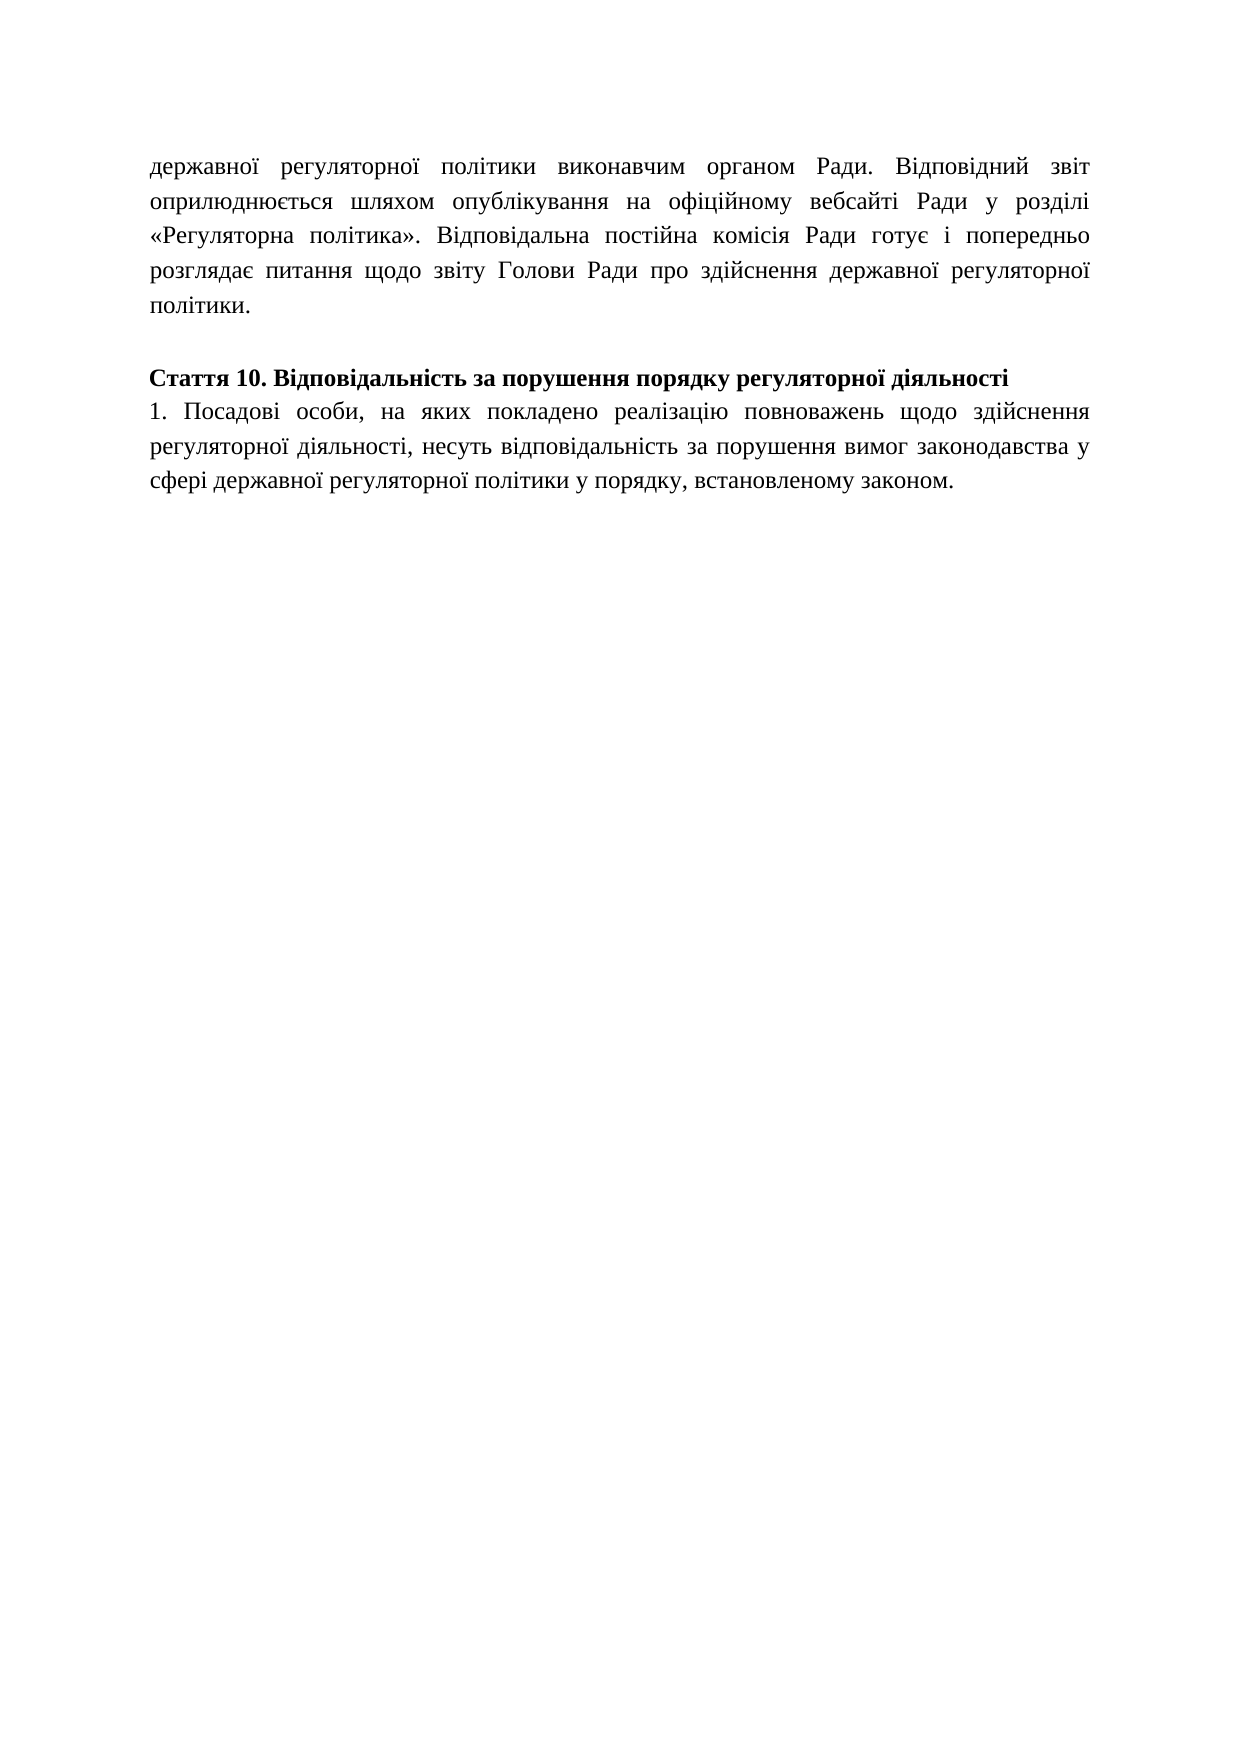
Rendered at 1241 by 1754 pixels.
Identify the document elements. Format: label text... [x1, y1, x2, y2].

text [149, 151, 1091, 318]
text 1. Посадові особи, на яких покладено реалізацію повноважень щодо здійснення регуляторної діяльності, несуть відповідальність за порушення вимог законодавства у сфері державної регуляторної політики у порядку, встановленому законом. [148, 396, 1091, 494]
subtitle Стаття 10. Відповідальність за порушення порядку регуляторної діяльності [148, 363, 1091, 392]
